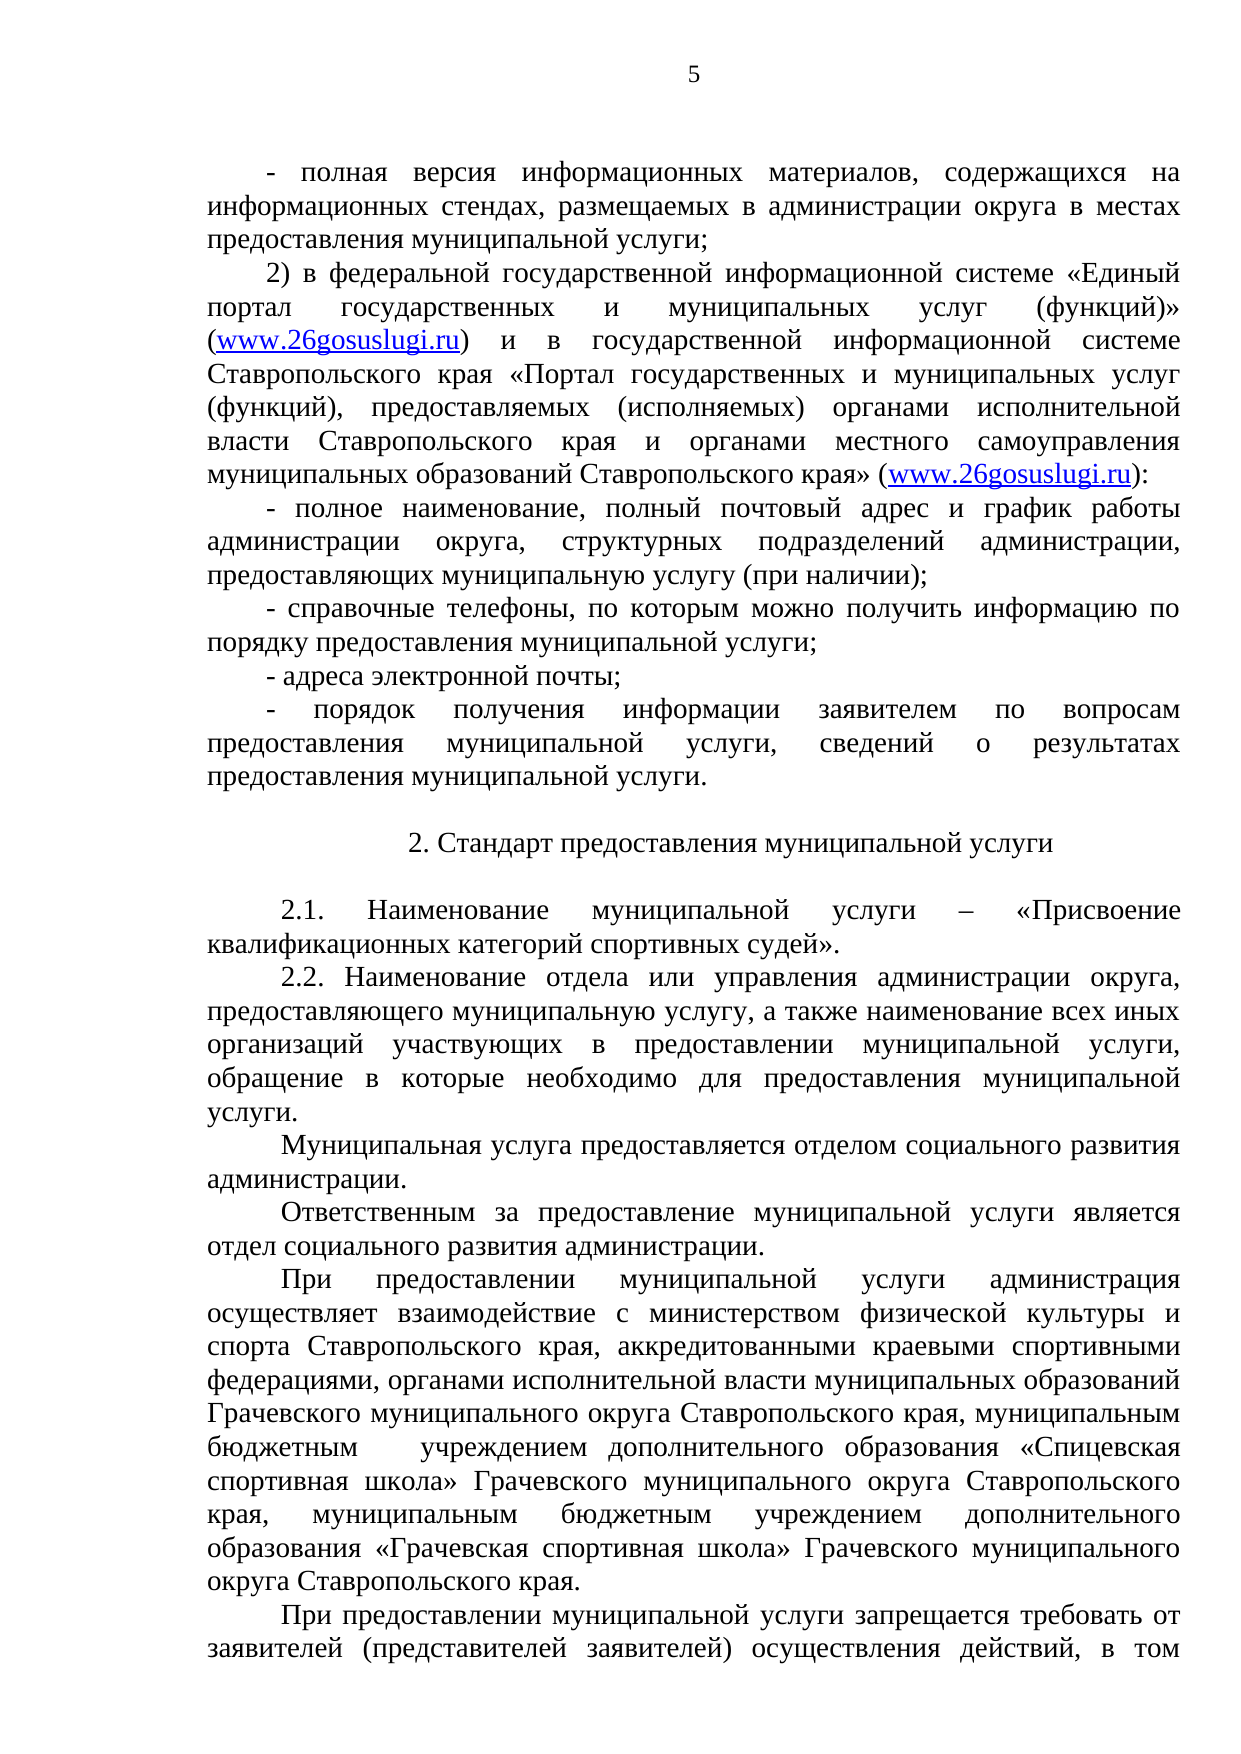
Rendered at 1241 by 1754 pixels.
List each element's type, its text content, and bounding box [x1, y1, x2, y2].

text - порядок получения информации заявителем по вопросам предоставления муниципальной услуги, сведений о результатах предоставления муниципальной услуги. [207, 691, 1181, 792]
text 2) в федеральной государственной информационной системе «Единый портал государственных и муниципальных услуг (функций)» (www.26gosuslugi.ru) и в государственной информационной системе Ставропольского края «Портал государственных и муниципальных услуг (функций), предоставляемых (исполняемых) органами исполнительной власти Ставропольского края и органами местного самоуправления муниципальных образований Ставропольского края» (www.26gosuslugi.ru): [207, 255, 1181, 490]
text Ответственным за предоставление муниципальной услуги является отдел социального развития администрации. [207, 1194, 1181, 1261]
text Муниципальная услуга предоставляется отделом социального развития администрации. [207, 1127, 1181, 1194]
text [207, 1597, 1181, 1664]
text 2.1. Наименование муниципальной услуги – «Присвоение квалификационных категорий спортивных судей». [207, 892, 1181, 959]
text 2. Стандарт предоставления муниципальной услуги [207, 825, 1181, 859]
text При предоставлении муниципальной услуги администрация осуществляет взаимодействие с министерством физической культуры и спорта Ставропольского края, аккредитованными краевыми спортивными федерациями, органами исполнительной власти муниципальных образований Грачевского муниципального округа Ставропольского края, муниципальным бюджетным учреждением дополнительного образования «Спицевская спортивная школа» Грачевского муниципального округа Ставропольского края, муниципальным бюджетным учреждением дополнительного образования «Грачевская спортивная школа» Грачевского муниципального округа Ставропольского края. [207, 1261, 1181, 1597]
text - адреса электронной почты; [207, 658, 1181, 691]
text - справочные телефоны, по которым можно получить информацию по порядку предоставления муниципальной услуги; [207, 591, 1181, 658]
text - полная версия информационных материалов, содержащихся на информационных стендах, размещаемых в администрации округа в местах предоставления муниципальной услуги; [207, 154, 1181, 255]
text - полное наименование, полный почтовый адрес и график работы администрации округа, структурных подразделений администрации, предоставляющих муниципальную услугу (при наличии); [207, 490, 1181, 591]
text 2.2. Наименование отдела или управления администрации округа, предоставляющего муниципальную услугу, а также наименование всех иных организаций участвующих в предоставлении муниципальной услуги, обращение в которые необходимо для предоставления муниципальной услуги. [207, 959, 1181, 1127]
